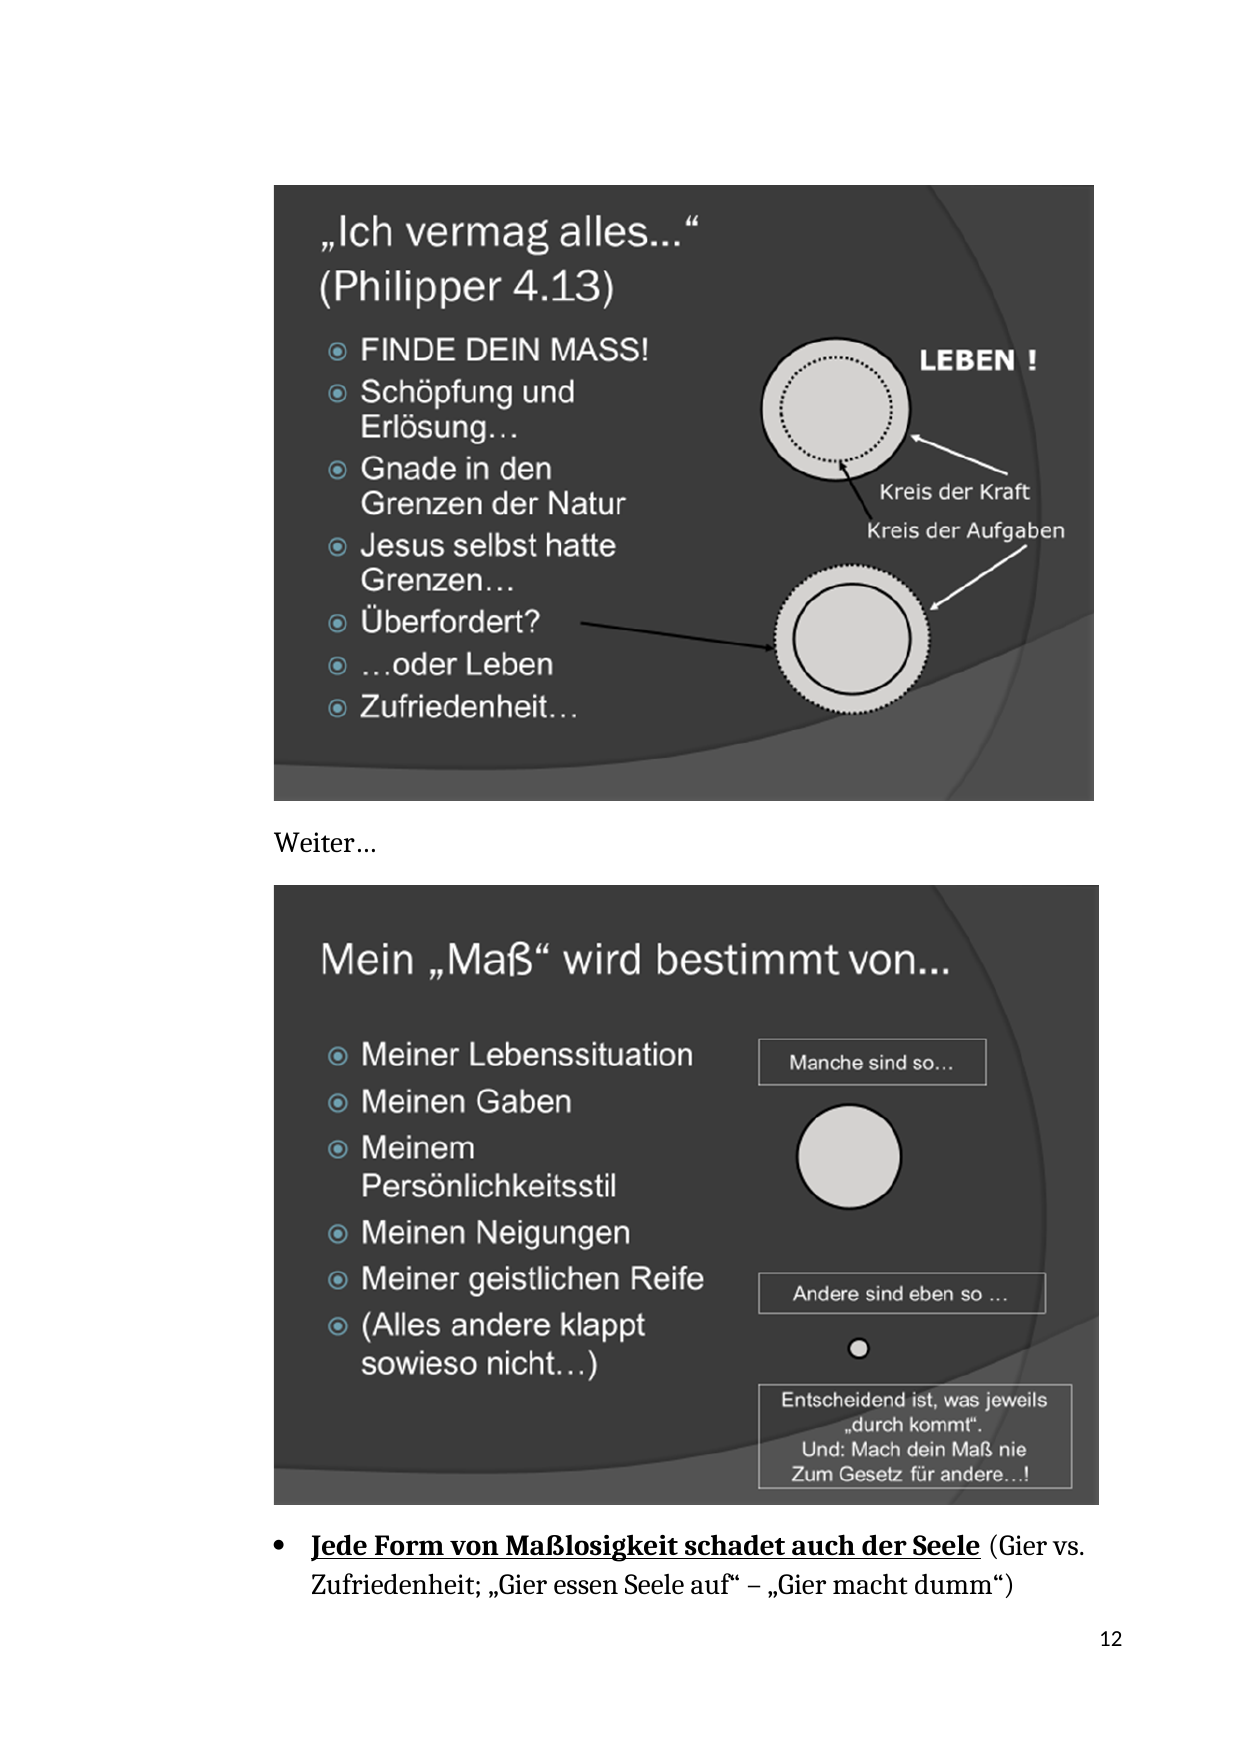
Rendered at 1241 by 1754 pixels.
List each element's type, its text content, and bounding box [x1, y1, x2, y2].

picture [273, 185, 1094, 801]
picture [273, 885, 1099, 1505]
list Jede Form von Maßlosigkeit schadet auch der Seele (Gier vs. Zufriedenheit; „Gier essen Seele auf“ – „Gier macht dumm“) [274, 1529, 1122, 1601]
text Weiter… [274, 826, 1122, 859]
